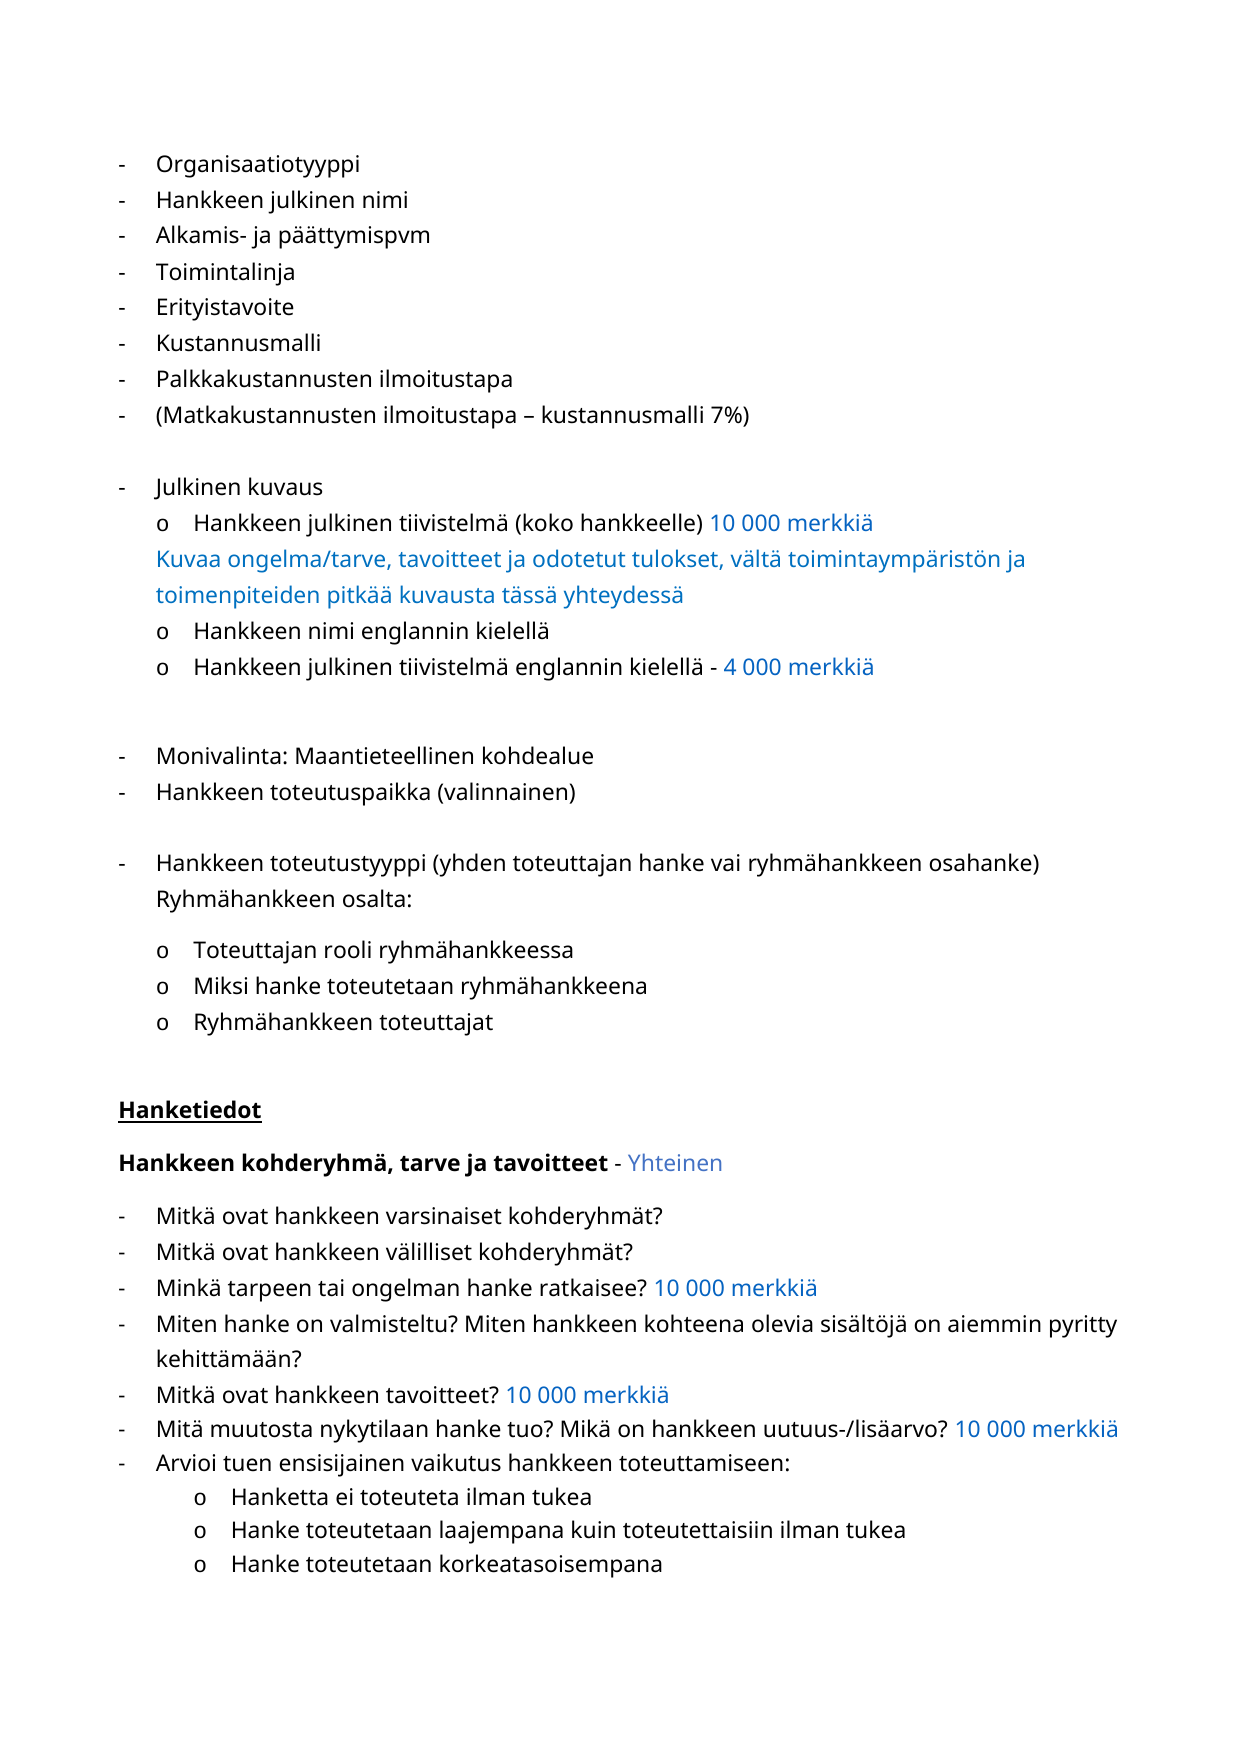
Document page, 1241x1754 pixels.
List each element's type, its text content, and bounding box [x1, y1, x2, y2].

list Hankkeen julkinen tiivistelmä englannin kielellä - 4 000 merkkiä [156, 651, 1122, 682]
list (Matkakustannusten ilmoitustapa – kustannusmalli 7%) [118, 399, 1122, 430]
list Organisaatiotyyppi [118, 148, 1122, 179]
list Hankkeen toteutustyyppi (yhden toteuttajan hanke vai ryhmähankkeen osahanke) [118, 847, 1122, 879]
list Miksi hanke toteutetaan ryhmähankkeena [156, 970, 1122, 1001]
list Monivalinta: Maantieteellinen kohdealue [118, 739, 1122, 771]
text Ryhmähankkeen osalta: [156, 883, 1122, 914]
list Mitä muutosta nykytilaan hanke tuo? Mikä on hankkeen uutuus-/lisäarvo? 10 000 merkkiä [118, 1413, 1122, 1444]
list Hankkeen julkinen nimi [118, 183, 1122, 215]
list Hanketta ei toteuteta ilman tukea [193, 1481, 1122, 1512]
list Kustannusmalli [118, 327, 1122, 358]
list Hanke toteutetaan laajempana kuin toteutettaisiin ilman tukea [193, 1514, 1122, 1546]
list Ryhmähankkeen toteuttajat [156, 1006, 1122, 1037]
list Erityistavoite [118, 291, 1122, 323]
text Kuvaa ongelma/tarve, tavoitteet ja odotetut tulokset, vältä toimintaympäristön ja toimenpiteiden pitkää kuvausta tässä yhteydessä [156, 543, 1122, 610]
list Arvioi tuen ensisijainen vaikutus hankkeen toteuttamiseen: [118, 1447, 1122, 1478]
list Hanke toteutetaan korkeatasoisempana [193, 1548, 1122, 1580]
list Mitkä ovat hankkeen tavoitteet? 10 000 merkkiä [118, 1379, 1122, 1411]
text Hanketiedot [118, 1094, 1122, 1126]
list Minkä tarpeen tai ongelman hanke ratkaisee? 10 000 merkkiä [118, 1272, 1122, 1303]
list Mitkä ovat hankkeen välilliset kohderyhmät? [118, 1236, 1122, 1267]
text Hankkeen kohderyhmä, tarve ja tavoitteet - Yhteinen [118, 1147, 1122, 1178]
list Toimintalinja [118, 255, 1122, 287]
list Palkkakustannusten ilmoitustapa [118, 363, 1122, 394]
list Hankkeen nimi englannin kielellä [156, 615, 1122, 646]
list Hankkeen toteutuspaikka (valinnainen) [118, 776, 1122, 807]
list Alkamis- ja päättymispvm [118, 219, 1122, 251]
list Hankkeen julkinen tiivistelmä (koko hankkeelle) 10 000 merkkiä [156, 507, 1122, 538]
list Toteuttajan rooli ryhmähankkeessa [156, 934, 1122, 965]
list Miten hanke on valmisteltu? Miten hankkeen kohteena olevia sisältöjä on aiemmin pyritty kehittämään? [118, 1307, 1122, 1375]
list Mitkä ovat hankkeen varsinaiset kohderyhmät? [118, 1200, 1122, 1231]
list Julkinen kuvaus [118, 471, 1122, 502]
